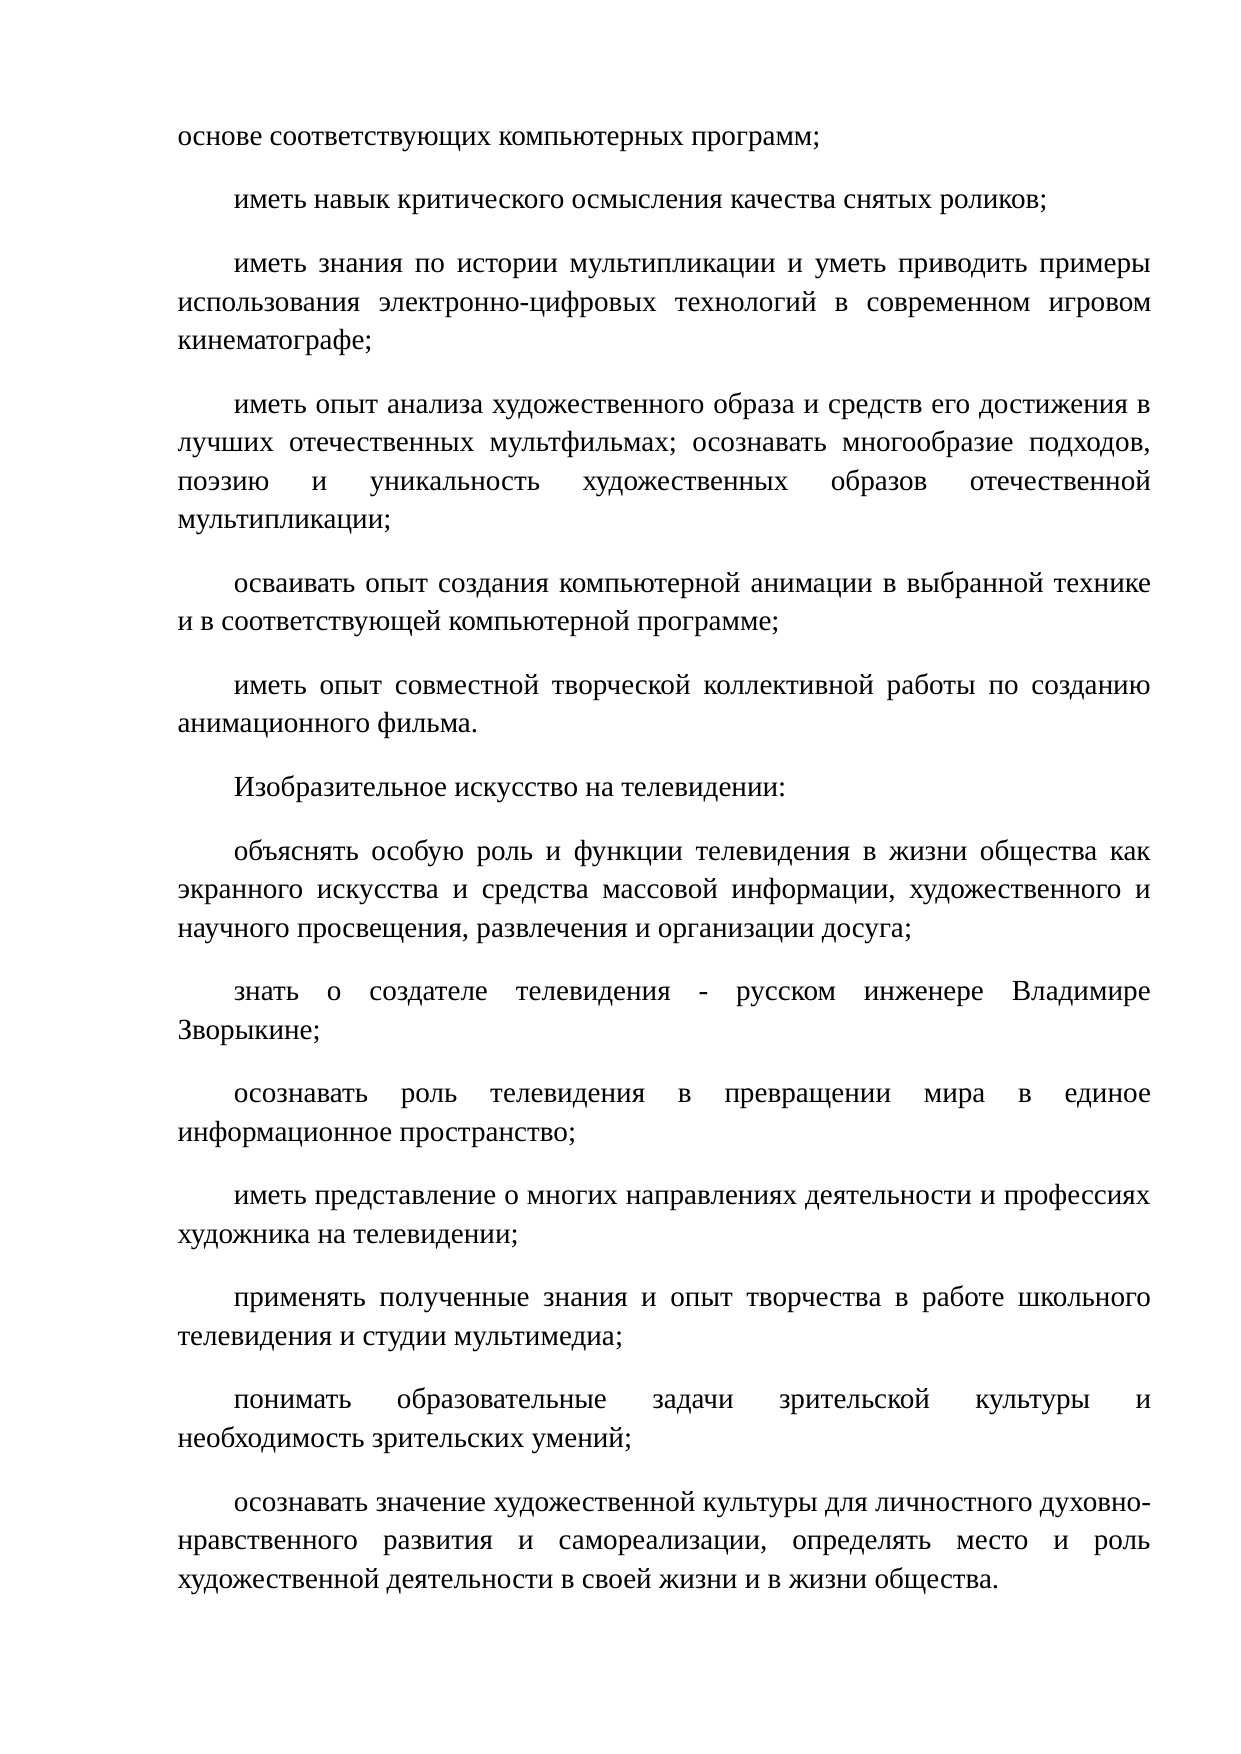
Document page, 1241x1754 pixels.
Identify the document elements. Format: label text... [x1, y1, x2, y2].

text применять полученные знания и опыт творчества в работе школьного телевидения и студии мультимедиа; [177, 1279, 1152, 1352]
text иметь навык критического осмысления качества снятых роликов; [177, 182, 1152, 215]
text знать о создателе телевидения - русском инженере Владимире Зворыкине; [177, 973, 1152, 1045]
text осознавать роль телевидения в превращении мира в единое информационное пространство; [177, 1075, 1152, 1147]
text иметь знания по истории мультипликации и уметь приводить примеры использования электронно-цифровых технологий в современном игровом кинематографе; [177, 245, 1152, 356]
text Изобразительное искусство на телевидении: [177, 769, 1152, 803]
text иметь представление о многих направлениях деятельности и профессиях художника на телевидении; [177, 1177, 1152, 1249]
text иметь опыт анализа художественного образа и средств его достижения в лучших отечественных мультфильмах; осознавать многообразие подходов, поэзию и уникальность художественных образов отечественной мультипликации; [177, 386, 1152, 535]
text объяснять особую роль и функции телевидения в жизни общества как экранного искусства и средства массовой информации, художественного и научного просвещения, развлечения и организации досуга; [177, 833, 1152, 943]
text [177, 118, 1152, 152]
text иметь опыт совместной творческой коллективной работы по созданию анимационного фильма. [177, 667, 1152, 739]
text понимать образовательные задачи зрительской культуры и необходимость зрительских умений; [177, 1382, 1152, 1454]
text осознавать значение художественной культуры для личностного духовно-нравственного развития и самореализации, определять место и роль художественной деятельности в своей жизни и в жизни общества. [177, 1484, 1152, 1594]
text осваивать опыт создания компьютерной анимации в выбранной технике и в соответствующей компьютерной программе; [177, 565, 1152, 637]
